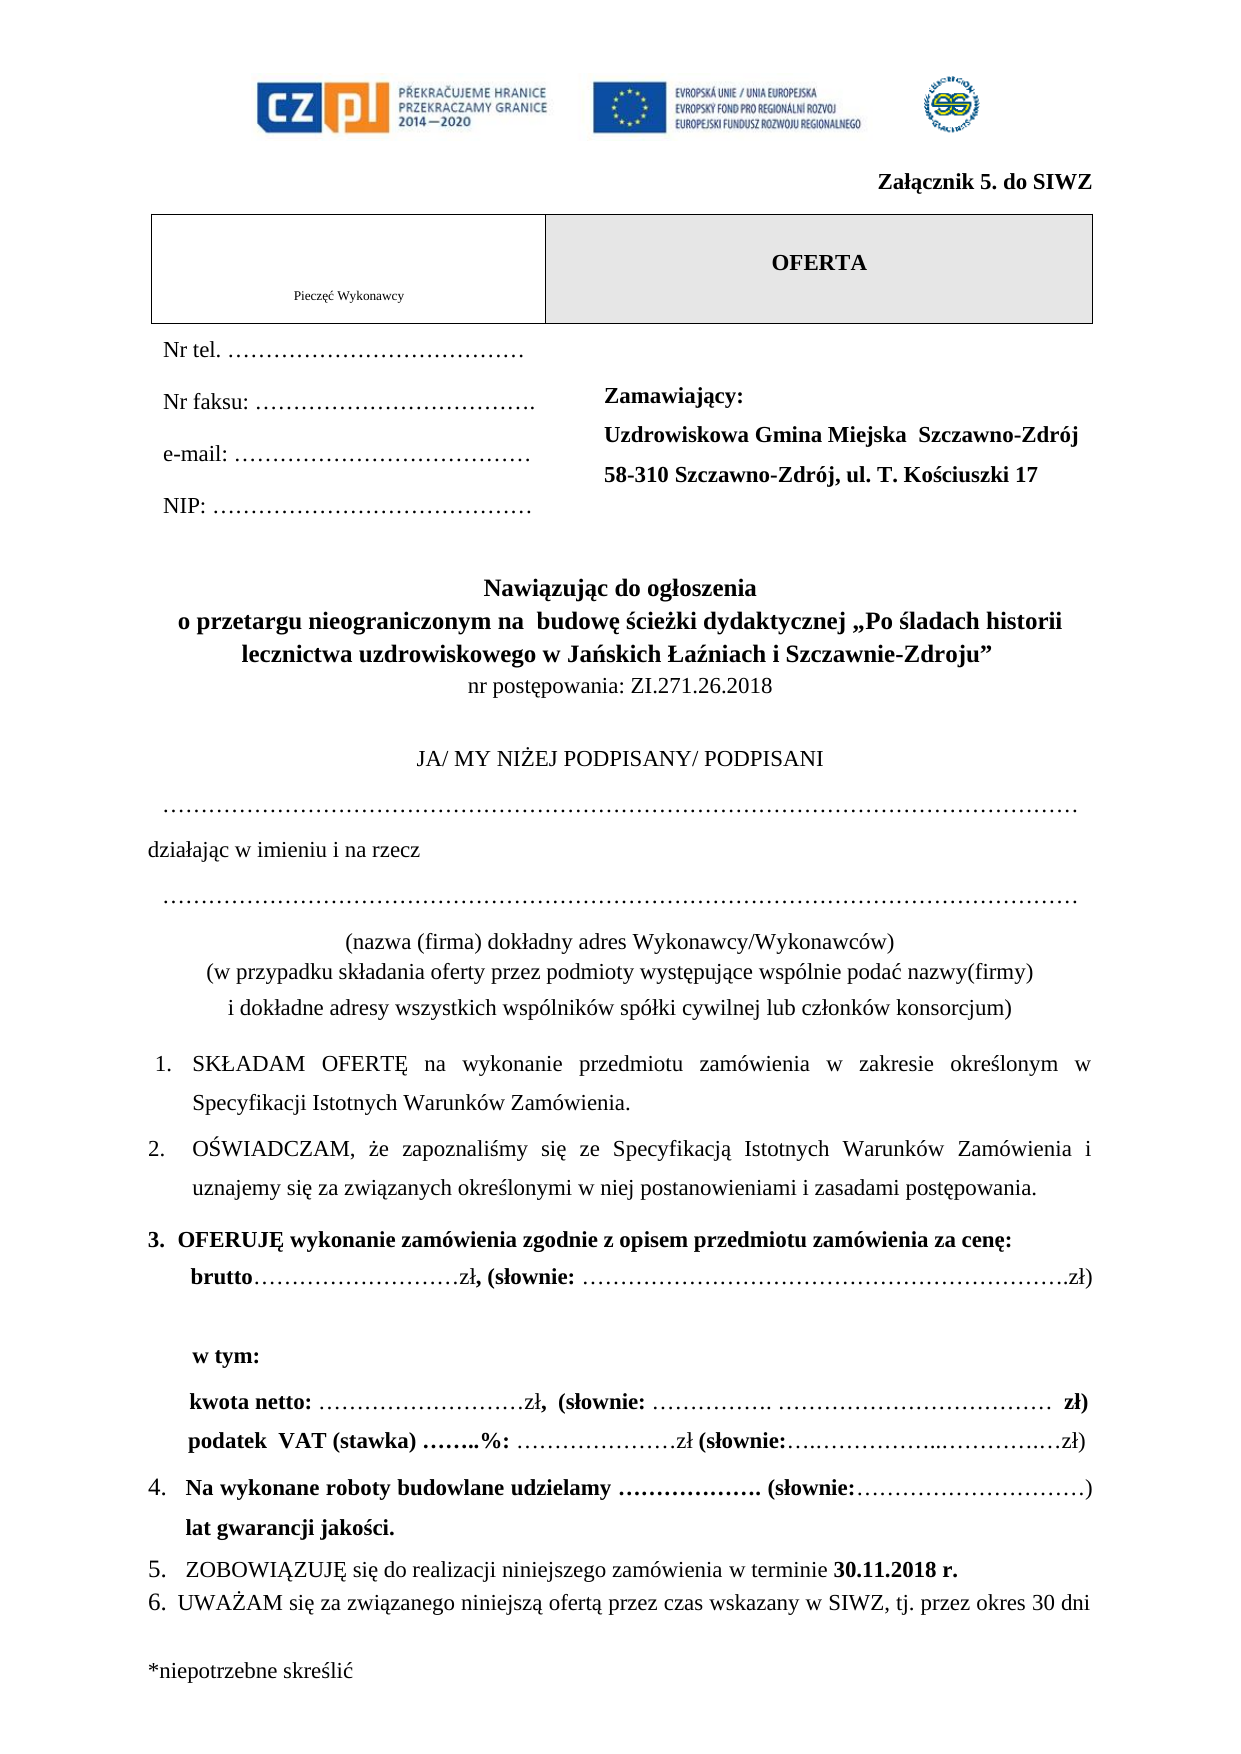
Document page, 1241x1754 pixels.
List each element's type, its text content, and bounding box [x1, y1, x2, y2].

text podatek VAT (stawka) ……..%: …………………zł (słownie:….……………..………….…zł) [148, 1427, 1092, 1453]
text kwota netto: ………………………zł, (słownie: ……………. ……………………………… zł) [149, 1388, 1092, 1414]
text Załącznik 5. do SIWZ [148, 168, 1092, 195]
text i dokładne adresy wszystkich wspólników spółki cywilnej lub członków konsorcjum) [148, 994, 1092, 1021]
text działając w imieniu i na rzecz [148, 836, 1092, 863]
text (nazwa (firma) dokładny adres Wykonawcy/Wykonawców) (w przypadku składania oferty przez podmioty występujące wspólnie podać nazwy(firmy) [148, 928, 1092, 984]
text o przetargu nieograniczonym na budowę ścieżki dydaktycznej „Po śladach historii lecznictwa uzdrowiskowego w Jańskich Łaźniach i Szczawnie-Zdroju” nr postępowania: ZI.271.26.2018 [148, 606, 1092, 698]
text JA/ MY NIŻEJ PODPISANY/ PODPISANI [148, 745, 1092, 771]
table_header Pieczęć Wykonawcy [152, 215, 545, 323]
text brutto………………………zł, (słownie: ……………………………………………………….zł) w tym: [148, 1263, 1092, 1368]
text Nawiązując do ogłoszenia [148, 573, 1092, 602]
list ZOBOWIĄZUJĘ się do realizacji niniejszego zamówienia w terminie 30.11.2018 r. [148, 1554, 1092, 1582]
table_header OFERTA [546, 215, 1092, 323]
list Na wykonane roboty budowlane udzielamy ………………. (słownie:…………………………) lat gwarancji jakości. [148, 1472, 1092, 1541]
table_cell Nr tel. ………………………………… Nr faksu: ………………………………. e-mail: ………………………………… NIP: …………………………………… [152, 324, 548, 573]
list SKŁADAM OFERTĘ na wykonanie przedmiotu zamówienia w zakresie określonym w Specyfikacji Istotnych Warunków Zamówienia. [154, 1050, 1092, 1116]
text ………………………………………………………………………………………………………… [148, 791, 1092, 817]
table_cell Zamawiający: Uzdrowiskowa Gmina Miejska Szczawno-Zdrój 58-310 Szczawno-Zdrój, ul. T. Kościuszki 17 [548, 324, 1093, 573]
list UWAŻAM się za związanego niniejszą ofertą przez czas wskazany w SIWZ, tj. przez okres 30 dni od upływu terminu składania ofert. [148, 1587, 1092, 1616]
text 2. OŚWIADCZAM, że zapoznaliśmy się ze Specyfikacją Istotnych Warunków Zamówienia i uznajemy się za związanych określonymi w niej postanowieniami i zasadami postępowania. [148, 1135, 1092, 1201]
text 3. OFERUJĘ wykonanie zamówienia zgodnie z opisem przedmiotu zamówienia za cenę: [148, 1226, 1092, 1253]
picture [251, 73, 990, 141]
text ………………………………………………………………………………………………………… [148, 882, 1092, 908]
